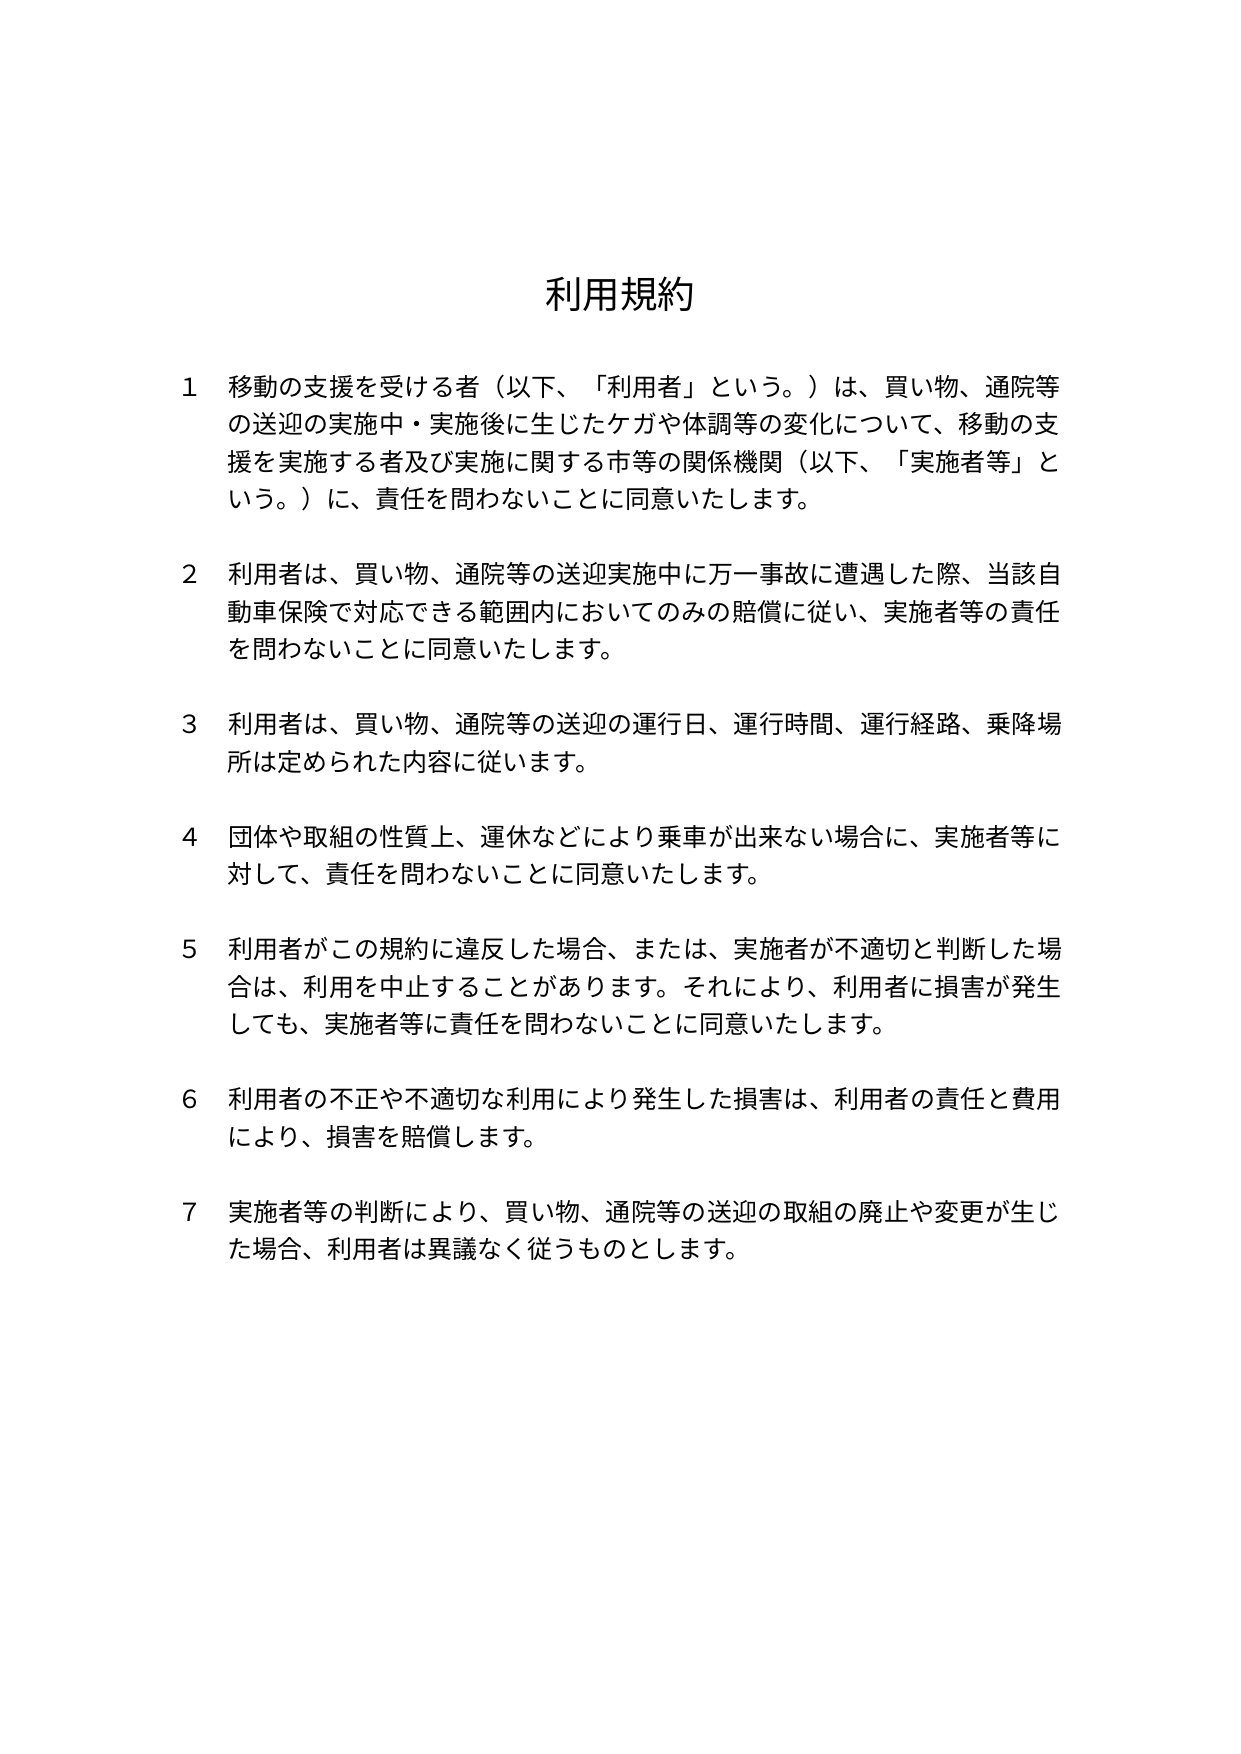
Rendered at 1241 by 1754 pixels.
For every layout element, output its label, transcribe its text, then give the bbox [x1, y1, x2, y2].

text ７ 実施者等の判断により、買い物、通院等の送迎の取組の廃止や変更が生じた場合、利用者は異議なく従うものとします。 [177, 1192, 1063, 1267]
text ４ 団体や取組の性質上、運休などにより乗車が出来ない場合に、実施者等に対して、責任を問わないことに同意いたします。 [177, 817, 1063, 892]
text 利用規約 [177, 254, 1063, 329]
text ５ 利用者がこの規約に違反した場合、または、実施者が不適切と判断した場合は、利用を中止することがあります。それにより、利用者に損害が発生しても、実施者等に責任を問わないことに同意いたします。 [177, 929, 1063, 1042]
text １ 移動の支援を受ける者（以下、「利用者」という。）は、買い物、通院等の送迎の実施中・実施後に生じたケガや体調等の変化について、移動の支援を実施する者及び実施に関する市等の関係機関（以下、「実施者等」という。）に、責任を問わないことに同意いたします。 [177, 367, 1063, 517]
text ２ 利用者は、買い物、通院等の送迎実施中に万一事故に遭遇した際、当該自動車保険で対応できる範囲内においてのみの賠償に従い、実施者等の責任を問わないことに同意いたします。 [177, 554, 1063, 667]
text ３ 利用者は、買い物、通院等の送迎の運行日、運行時間、運行経路、乗降場所は定められた内容に従います。 [177, 704, 1063, 779]
text ６ 利用者の不正や不適切な利用により発生した損害は、利用者の責任と費用により、損害を賠償します。 [177, 1079, 1063, 1154]
